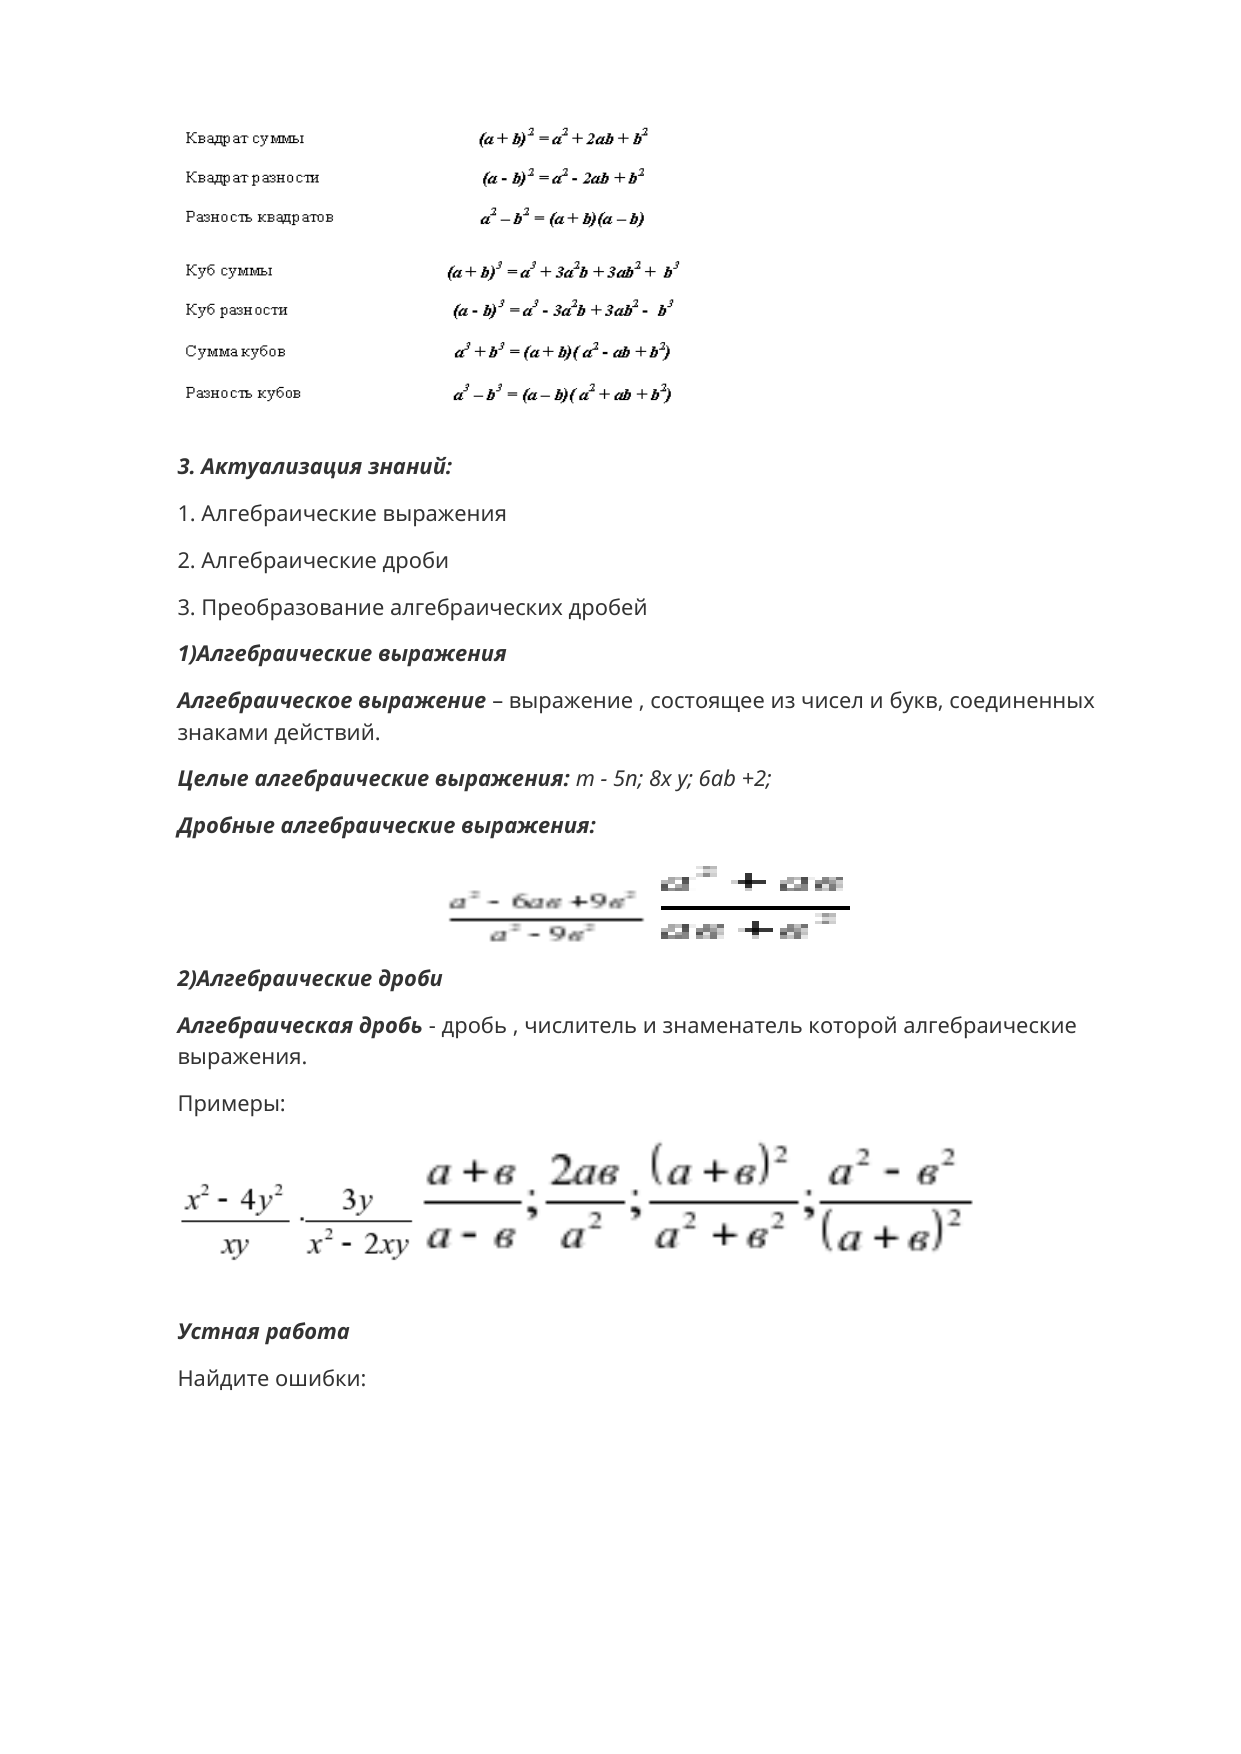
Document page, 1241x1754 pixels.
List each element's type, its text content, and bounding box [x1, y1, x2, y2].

picture [444, 855, 858, 947]
text Примеры: [177, 1087, 1152, 1118]
picture [177, 118, 895, 434]
text 2)Алгебраические дроби [177, 962, 1152, 993]
text 1)Алгебраические выражения [177, 637, 1152, 668]
text 2. Алгебраические дроби [177, 543, 1152, 574]
text Алгебраическая дробь - дробь , числитель и знаменатель которой алгебраические выражения. [177, 1009, 1152, 1071]
text 3. Актуализация знаний: [177, 449, 1152, 481]
text Устная работа [177, 1315, 1152, 1346]
text 1. Алгебраические выражения [177, 496, 1152, 527]
picture [177, 1133, 979, 1268]
text Найдите ошибки: [177, 1362, 1152, 1393]
text Дробные алгебраические выражения: [177, 809, 1152, 840]
text Целые алгебраические выражения: m - 5n; 8х у; 6ab +2; [177, 762, 1152, 793]
text 3. Преобразование алгебраических дробей [177, 590, 1152, 621]
text Алгебраическое выражение – выражение , состоящее из чисел и букв, соединенных знаками действий. [177, 684, 1152, 746]
